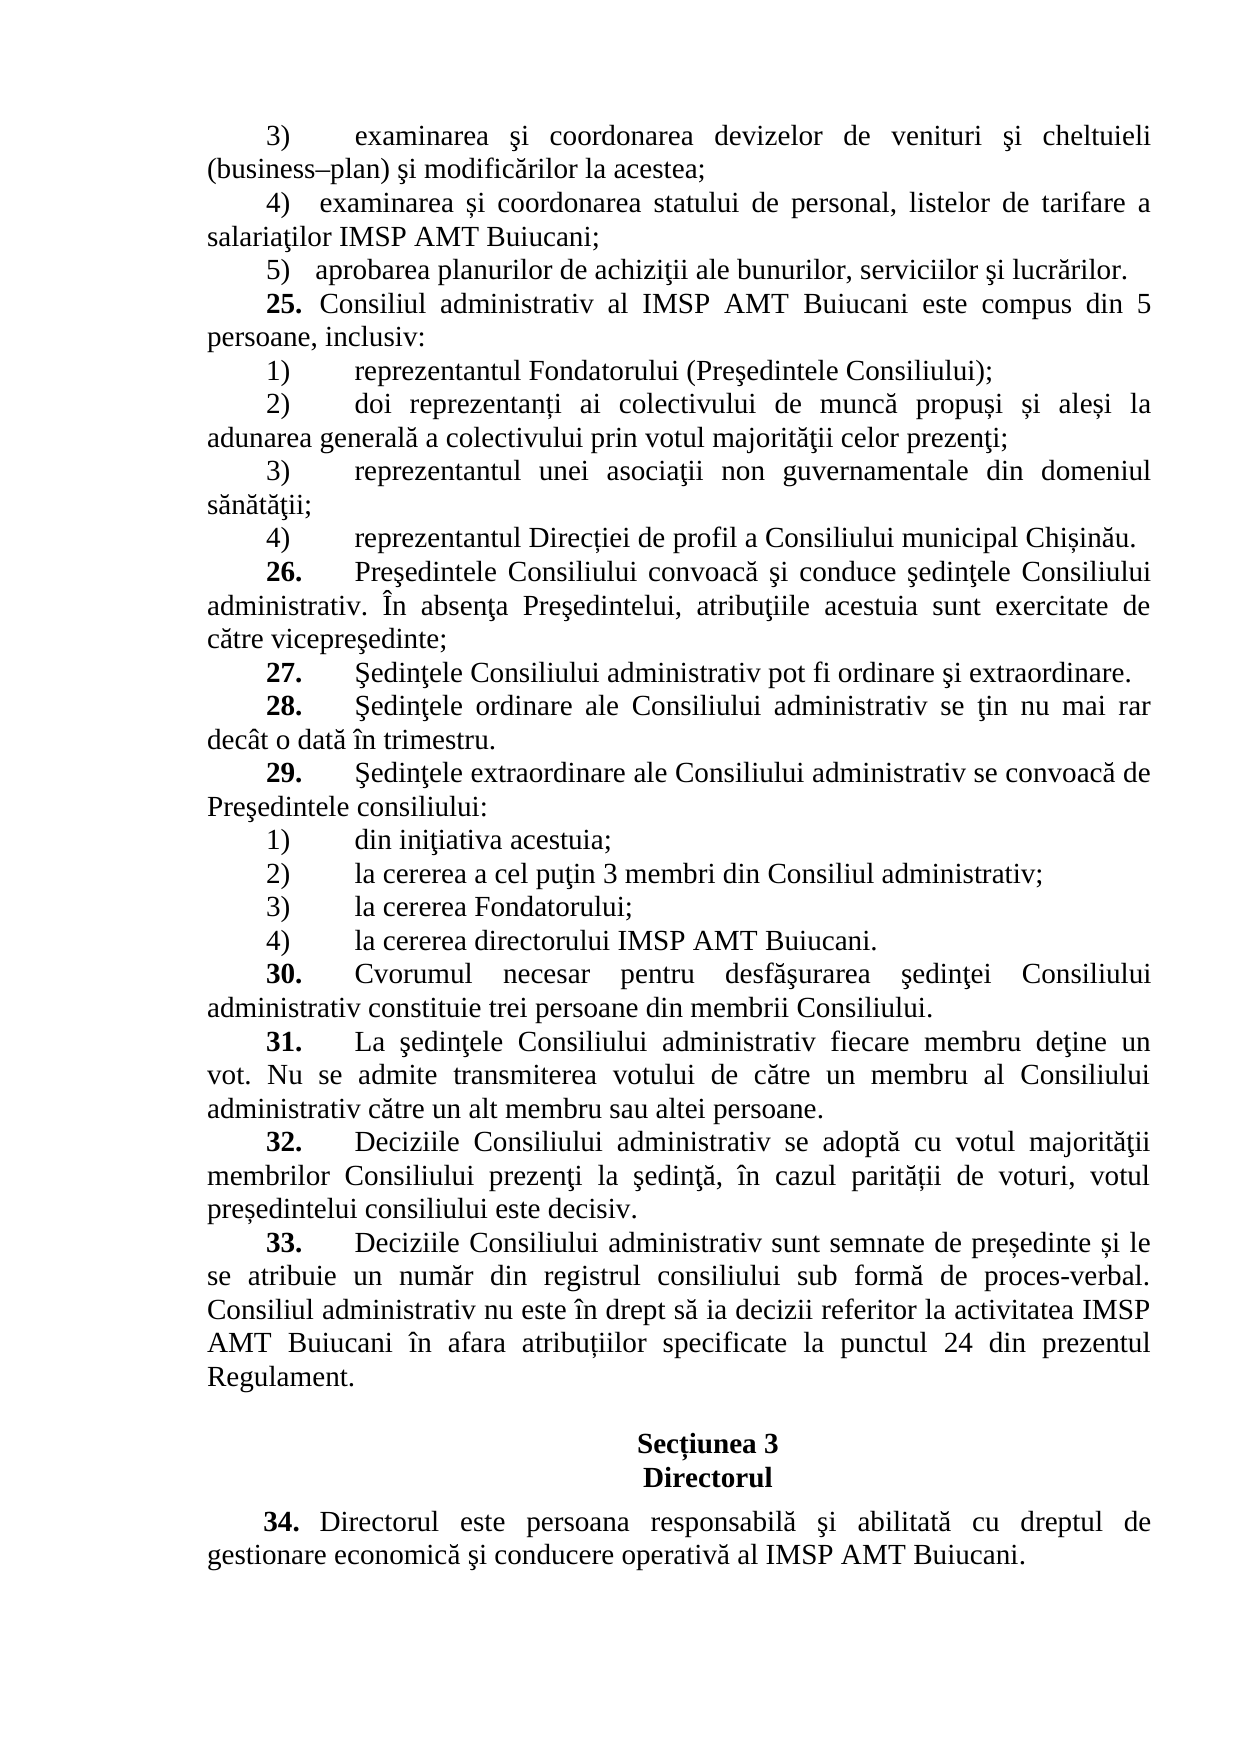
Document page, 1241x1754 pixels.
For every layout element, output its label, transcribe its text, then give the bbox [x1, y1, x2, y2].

list Consiliul administrativ al IMSP AMT Buiucani este compus din 5 persoane, inclusiv: [207, 286, 1152, 353]
list Directorul este persoana responsabilă şi abilitată cu dreptul de gestionare economică şi conducere operativă al IMSP AMT Buiucani. [207, 1504, 1152, 1571]
list examinarea şi coordonarea devizelor de venituri şi cheltuieli (business–plan) şi modificărilor la acestea; [207, 118, 1152, 185]
list examinarea și coordonarea statului de personal, listelor de tarifare a salariaţilor IMSP AMT Buiucani; [207, 185, 1152, 252]
list la cererea a cel puţin 3 membri din Consiliul administrativ; [207, 856, 1152, 889]
list Cvorumul necesar pentru desfăşurarea şedinţei Consiliului administrativ constituie trei persoane din membrii Consiliului. [207, 957, 1152, 1024]
list la cererea directorului IMSP AMT Buiucani. [207, 923, 1152, 957]
list Deciziile Consiliului administrativ sunt semnate de președinte și le se atribuie un număr din registrul consiliului sub formă de proces-verbal. Consiliul administrativ nu este în drept să ia decizii referitor la activitatea IMSP AMT Buiucani în afara atribuțiilor specificate la punctul 24 din prezentul Regulament. [207, 1225, 1152, 1393]
list Deciziile Consiliului administrativ se adoptă cu votul majorităţii membrilor Consiliului prezenţi la şedinţă, în cazul parității de voturi, votul președintelui consiliului este decisiv. [207, 1124, 1152, 1225]
list Preşedintele Consiliului convoacă şi conduce şedinţele Consiliului administrativ. În absenţa Preşedintelui, atribuţiile acestuia sunt exercitate de către vicepreşedinte; [207, 554, 1152, 655]
list Şedinţele ordinare ale Consiliului administrativ se ţin nu mai rar decât o dată în trimestru. [207, 688, 1152, 755]
text Secțiunea 3 [207, 1426, 1149, 1460]
list aprobarea planurilor de achiziţii ale bunurilor, serviciilor şi lucrărilor. [207, 252, 1152, 286]
list reprezentantul unei asociaţii non guvernamentale din domeniul sănătăţii; [207, 453, 1152, 521]
text Directorul [207, 1460, 1149, 1493]
list Şedinţele Consiliului administrativ pot fi ordinare şi extraordinare. [207, 655, 1152, 688]
list La şedinţele Consiliului administrativ fiecare membru deţine un vot. Nu se admite transmiterea votului de către un membru al Consiliului administrativ către un alt membru sau altei persoane. [207, 1024, 1152, 1124]
list reprezentantul Fondatorului (Preşedintele Consiliului); [207, 353, 1152, 386]
list Şedinţele extraordinare ale Consiliului administrativ se convoacă de Preşedintele consiliului: [207, 755, 1152, 822]
list reprezentantul Direcției de profil a Consiliului municipal Chișinău. [207, 521, 1152, 554]
list din iniţiativa acestuia; [207, 822, 1152, 856]
list la cererea Fondatorului; [207, 889, 1152, 923]
list doi reprezentanți ai colectivului de muncă propuși și aleși la adunarea generală a colectivului prin votul majorităţii celor prezenţi; [207, 386, 1152, 453]
